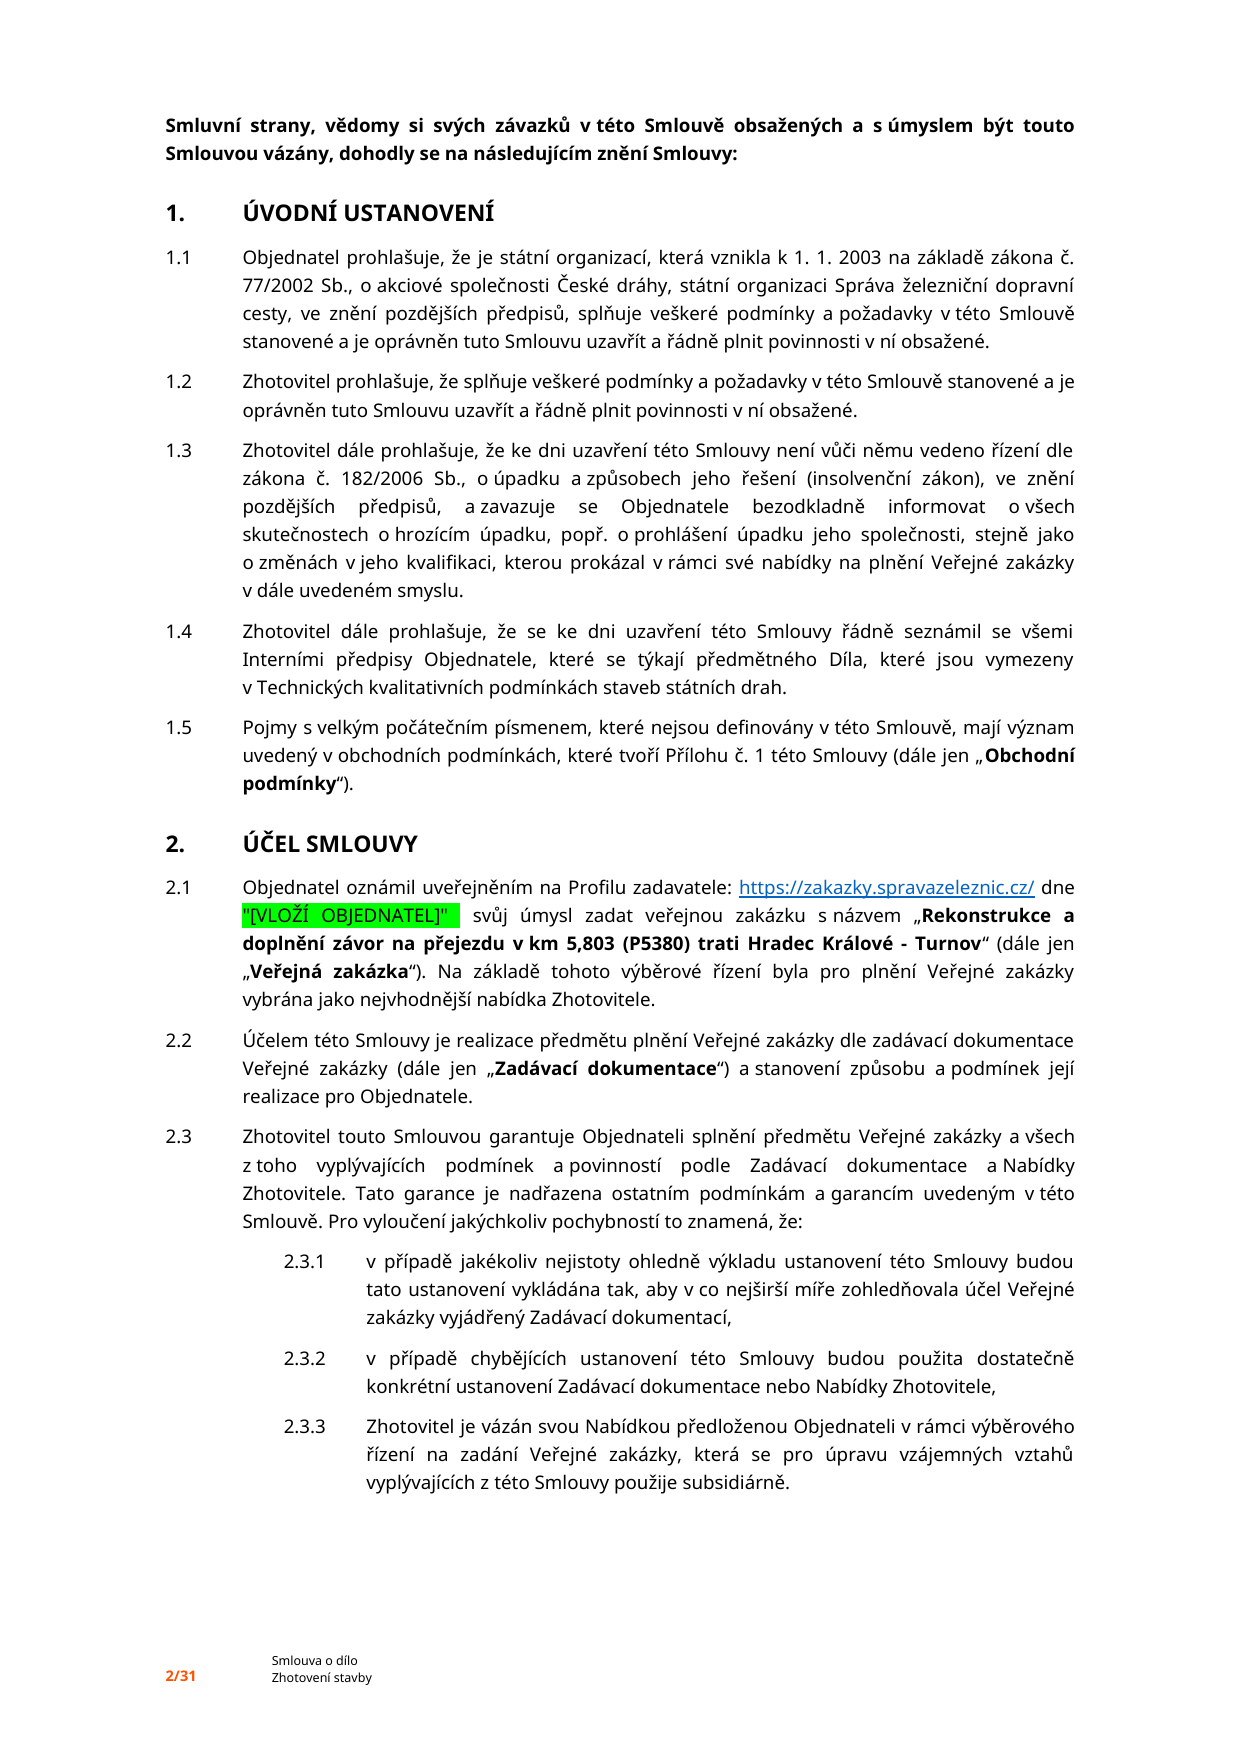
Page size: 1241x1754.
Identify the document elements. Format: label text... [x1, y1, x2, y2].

text Účelem této Smlouvy je realizace předmětu plnění Veřejné zakázky dle zadávací dokumentace Veřejné zakázky (dále jen „Zadávací dokumentace“) a stanovení způsobu a podmínek její realizace pro Objednatele. [165, 1027, 1075, 1109]
text Zhotovitel dále prohlašuje, že ke dni uzavření této Smlouvy není vůči němu vedeno řízení dle zákona č. 182/2006 Sb., o úpadku a způsobech jeho řešení (insolvenční zákon), ve znění pozdějších předpisů, a zavazuje se Objednatele bezodkladně informovat o všech skutečnostech o hrozícím úpadku, popř. o prohlášení úpadku jeho společnosti, stejně jako o změnách v jeho kvalifikaci, kterou prokázal v rámci své nabídky na plnění Veřejné zakázky v dále uvedeném smyslu. [165, 437, 1075, 603]
text ÚČEL SMLOUVY [165, 828, 1075, 859]
text Zhotovitel prohlašuje, že splňuje veškeré podmínky a požadavky v této Smlouvě stanovené a je oprávněn tuto Smlouvu uzavřít a řádně plnit povinnosti v ní obsažené. [165, 369, 1075, 422]
text Pojmy s velkým počátečním písmenem, které nejsou definovány v této Smlouvě, mají význam uvedený v obchodních podmínkách, které tvoří Přílohu č. 1 této Smlouvy (dále jen „Obchodní podmínky“). [165, 714, 1075, 796]
text Zhotovitel dále prohlašuje, že se ke dni uzavření této Smlouvy řádně seznámil se všemi Interními předpisy Objednatele, které se týkají předmětného Díla, které jsou vymezeny v Technických kvalitativních podmínkách staveb státních drah. [165, 618, 1075, 699]
text v případě jakékoliv nejistoty ohledně výkladu ustanovení této Smlouvy budou tato ustanovení vykládána tak, aby v co nejširší míře zohledňovala účel Veřejné zakázky vyjádřený Zadávací dokumentací, [283, 1248, 1075, 1330]
text Objednatel oznámil uveřejněním na Profilu zadavatele: https://zakazky.spravazeleznic.cz/ dne svůj úmysl zadat veřejnou zakázku s názvem „Rekonstrukce a doplnění závor na přejezdu v km 5,803 (P5380) trati Hradec Králové - Turnov“ (dále jen „Veřejná zakázka“). Na základě tohoto výběrové řízení byla pro plnění Veřejné zakázky vybrána jako nejvhodnější nabídka Zhotovitele. [165, 875, 1075, 1012]
text ÚVODNÍ USTANOVENÍ [165, 197, 1075, 229]
text Smluvní strany, vědomy si svých závazků v této Smlouvě obsažených a s úmyslem být touto Smlouvou vázány, dohodly se na následujícím znění Smlouvy: [165, 112, 1075, 166]
text Objednatel prohlašuje, že je státní organizací, která vznikla k 1. 1. 2003 na základě zákona č. 77/2002 Sb., o akciové společnosti České dráhy, státní organizaci Správa železniční dopravní cesty, ve znění pozdějších předpisů, splňuje veškeré podmínky a požadavky v této Smlouvě stanovené a je oprávněn tuto Smlouvu uzavřít a řádně plnit povinnosti v ní obsažené. [165, 244, 1075, 354]
text Zhotovitel je vázán svou Nabídkou předloženou Objednateli v rámci výběrového řízení na zadání Veřejné zakázky, která se pro úpravu vzájemných vztahů vyplývajících z této Smlouvy použije subsidiárně. [283, 1413, 1075, 1495]
text v případě chybějících ustanovení této Smlouvy budou použita dostatečně konkrétní ustanovení Zadávací dokumentace nebo Nabídky Zhotovitele, [283, 1345, 1075, 1398]
text Zhotovitel touto Smlouvou garantuje Objednateli splnění předmětu Veřejné zakázky a všech z toho vyplývajících podmínek a povinností podle Zadávací dokumentace a Nabídky Zhotovitele. Tato garance je nadřazena ostatním podmínkám a garancím uvedeným v této Smlouvě. Pro vyloučení jakýchkoliv pochybností to znamená, že: [165, 1124, 1075, 1233]
